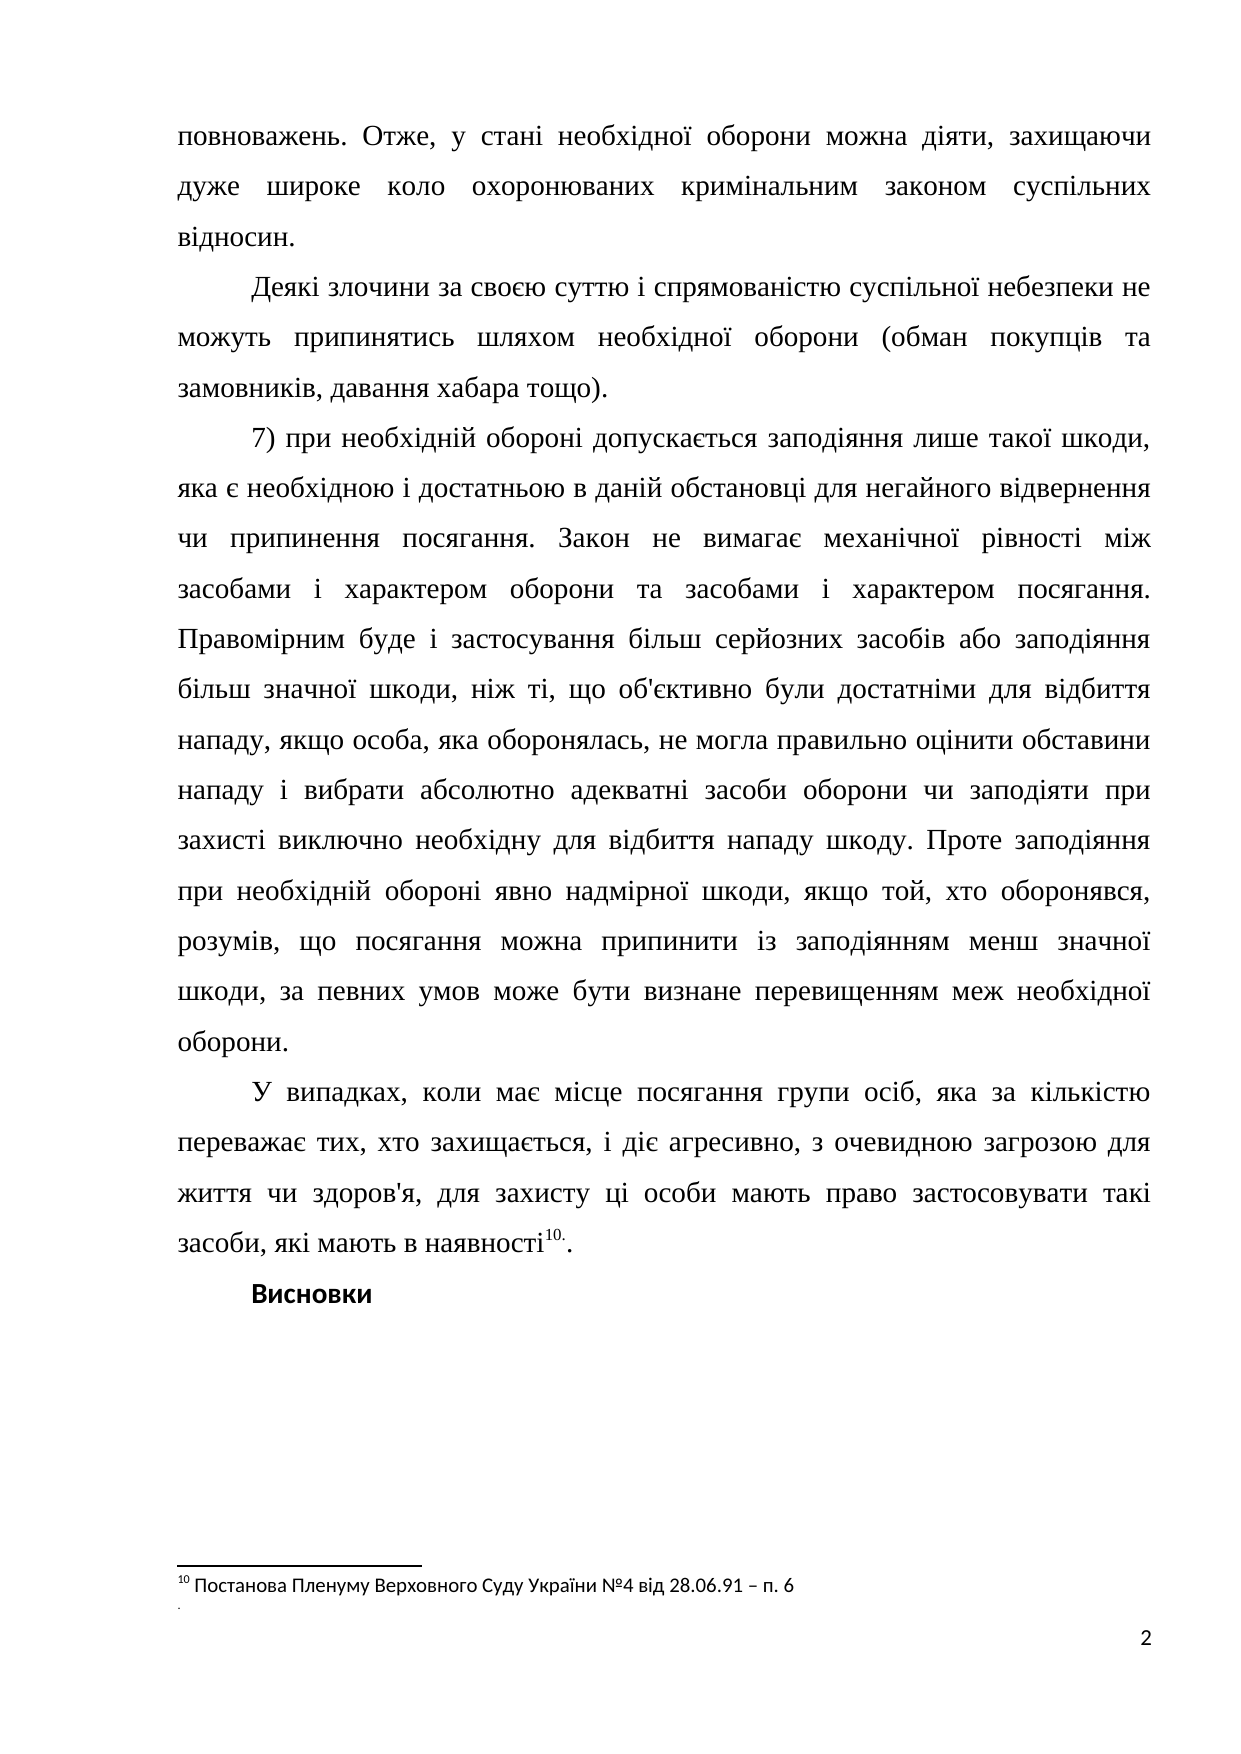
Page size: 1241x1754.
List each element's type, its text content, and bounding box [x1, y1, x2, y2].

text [177, 118, 1152, 252]
subtitle Висновки [177, 1275, 1152, 1311]
text У випадках, коли має місце посягання групи осіб, яка за кількістю переважає тих, хто захищається, і діє агресивно, з очевидною загрозою для життя чи здоров'я, для захисту ці особи мають право застосовувати такі засоби, які мають в наявності.. [177, 1074, 1152, 1258]
text Деякі злочини за своєю суттю і спрямованістю суспільної небезпеки не можуть припинятись шляхом необхідної оборони (обман покупців та замовників, давання хабара тощо). [177, 269, 1152, 403]
text 7) при необхідній обороні допускається заподіяння лише такої шкоди, яка є необхідною і достатньою в даній обстановці для негайного відвернення чи припинення посягання. Закон не вимагає механічної рівності між засобами і характером оборони та засобами і характером посягання. Правомірним буде і застосування більш серйозних засобів або заподіяння більш значної шкоди, ніж ті, що об'єктивно були достатніми для відбиття нападу, якщо особа, яка оборонялась, не могла правильно оцінити обставини нападу і вибрати абсолютно адекватні засоби оборони чи заподіяти при захисті виключно необхідну для відбиття нападу шкоду. Проте заподіяння при необхідній обороні явно надмірної шкоди, якщо той, хто оборонявся, розумів, що посягання можна припинити із заподіянням менш значної шкоди, за певних умов може бути визнане перевищенням меж необхідної оборони. [177, 420, 1152, 1057]
